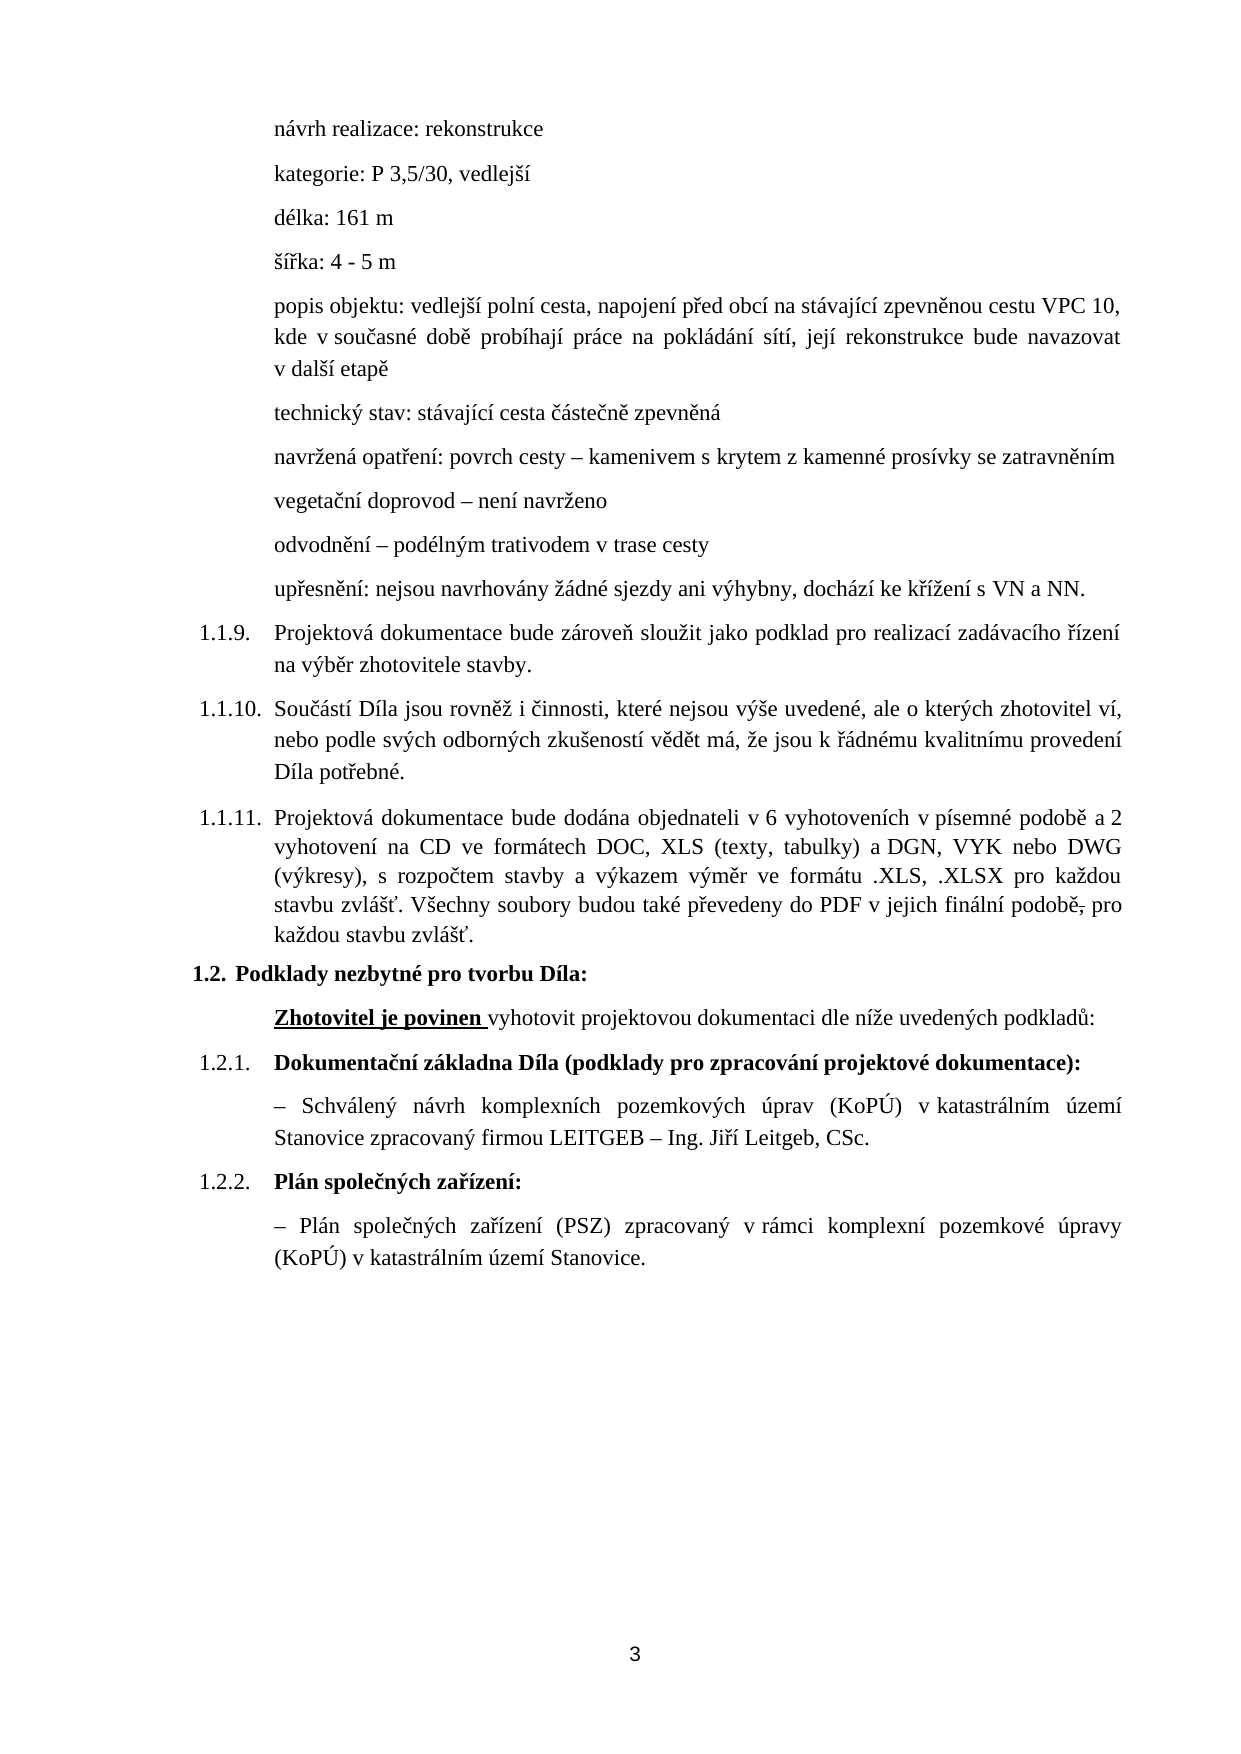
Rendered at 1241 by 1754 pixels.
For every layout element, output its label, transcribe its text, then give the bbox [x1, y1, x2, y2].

list navržená opatření: povrch cesty – kamenivem s krytem z kamenné prosívky se zatravněním [274, 443, 1122, 469]
list – Schválený návrh komplexních pozemkových úprav (KoPÚ) v katastrálním území Stanovice zpracovaný firmou LEITGEB – Ing. Jiří Leitgeb, CSc. [274, 1093, 1122, 1151]
list Zhotovitel je povinen vyhotovit projektovou dokumentaci dle níže uvedených podkladů: [200, 1004, 1122, 1031]
list Projektová dokumentace bude dodána objednateli v 6 vyhotoveních v písemné podobě a 2 vyhotovení na CD ve formátech DOC, XLS (texty, tabulky) a DGN, VYK nebo DWG (výkresy), s rozpočtem stavby a výkazem výměr ve formátu .XLS, .XLSX pro každou stavbu zvlášť. Všechny soubory budou také převedeny do PDF v jejich finální podobě, pro každou stavbu zvlášť. [199, 802, 1122, 948]
list šířka: 4 - 5 m [274, 248, 1122, 274]
list Dokumentační základna Díla (podklady pro zpracování projektové dokumentace): [199, 1048, 1122, 1075]
list návrh realizace: rekonstrukce [274, 116, 1122, 142]
list Plán společných zařízení: [199, 1168, 1122, 1194]
list Podklady nezbytné pro tvorbu Díla: [192, 960, 1122, 987]
list technický stav: stávající cesta částečně zpevněná [274, 399, 1122, 425]
list Projektová dokumentace bude zároveň sloužit jako podklad pro realizací zadávacího řízení na výběr zhotovitele stavby. [199, 619, 1122, 677]
list – Plán společných zařízení (PSZ) zpracovaný v rámci komplexní pozemkové úpravy (KoPÚ) v katastrálním území Stanovice. [274, 1212, 1122, 1270]
list kategorie: P 3,5/30, vedlejší [274, 159, 1122, 186]
list odvodnění – podélným trativodem v trase cesty [274, 531, 1122, 557]
list délka: 161 m [274, 204, 1122, 230]
list Součástí Díla jsou rovněž i činnosti, které nejsou výše uvedené, ale o kterých zhotovitel ví, nebo podle svých odborných zkušeností vědět má, že jsou k řádnému kvalitnímu provedení Díla potřebné. [199, 695, 1122, 784]
list popis objektu: vedlejší polní cesta, napojení před obcí na stávající zpevněnou cestu VPC 10, kde v současné době probíhají práce na pokládání sítí, její rekonstrukce bude navazovat v další etapě [274, 292, 1122, 381]
list upřesnění: nejsou navrhovány žádné sjezdy ani výhybny, dochází ke křížení s VN a NN. [274, 575, 1122, 602]
list vegetační doprovod – není navrženo [274, 487, 1122, 513]
